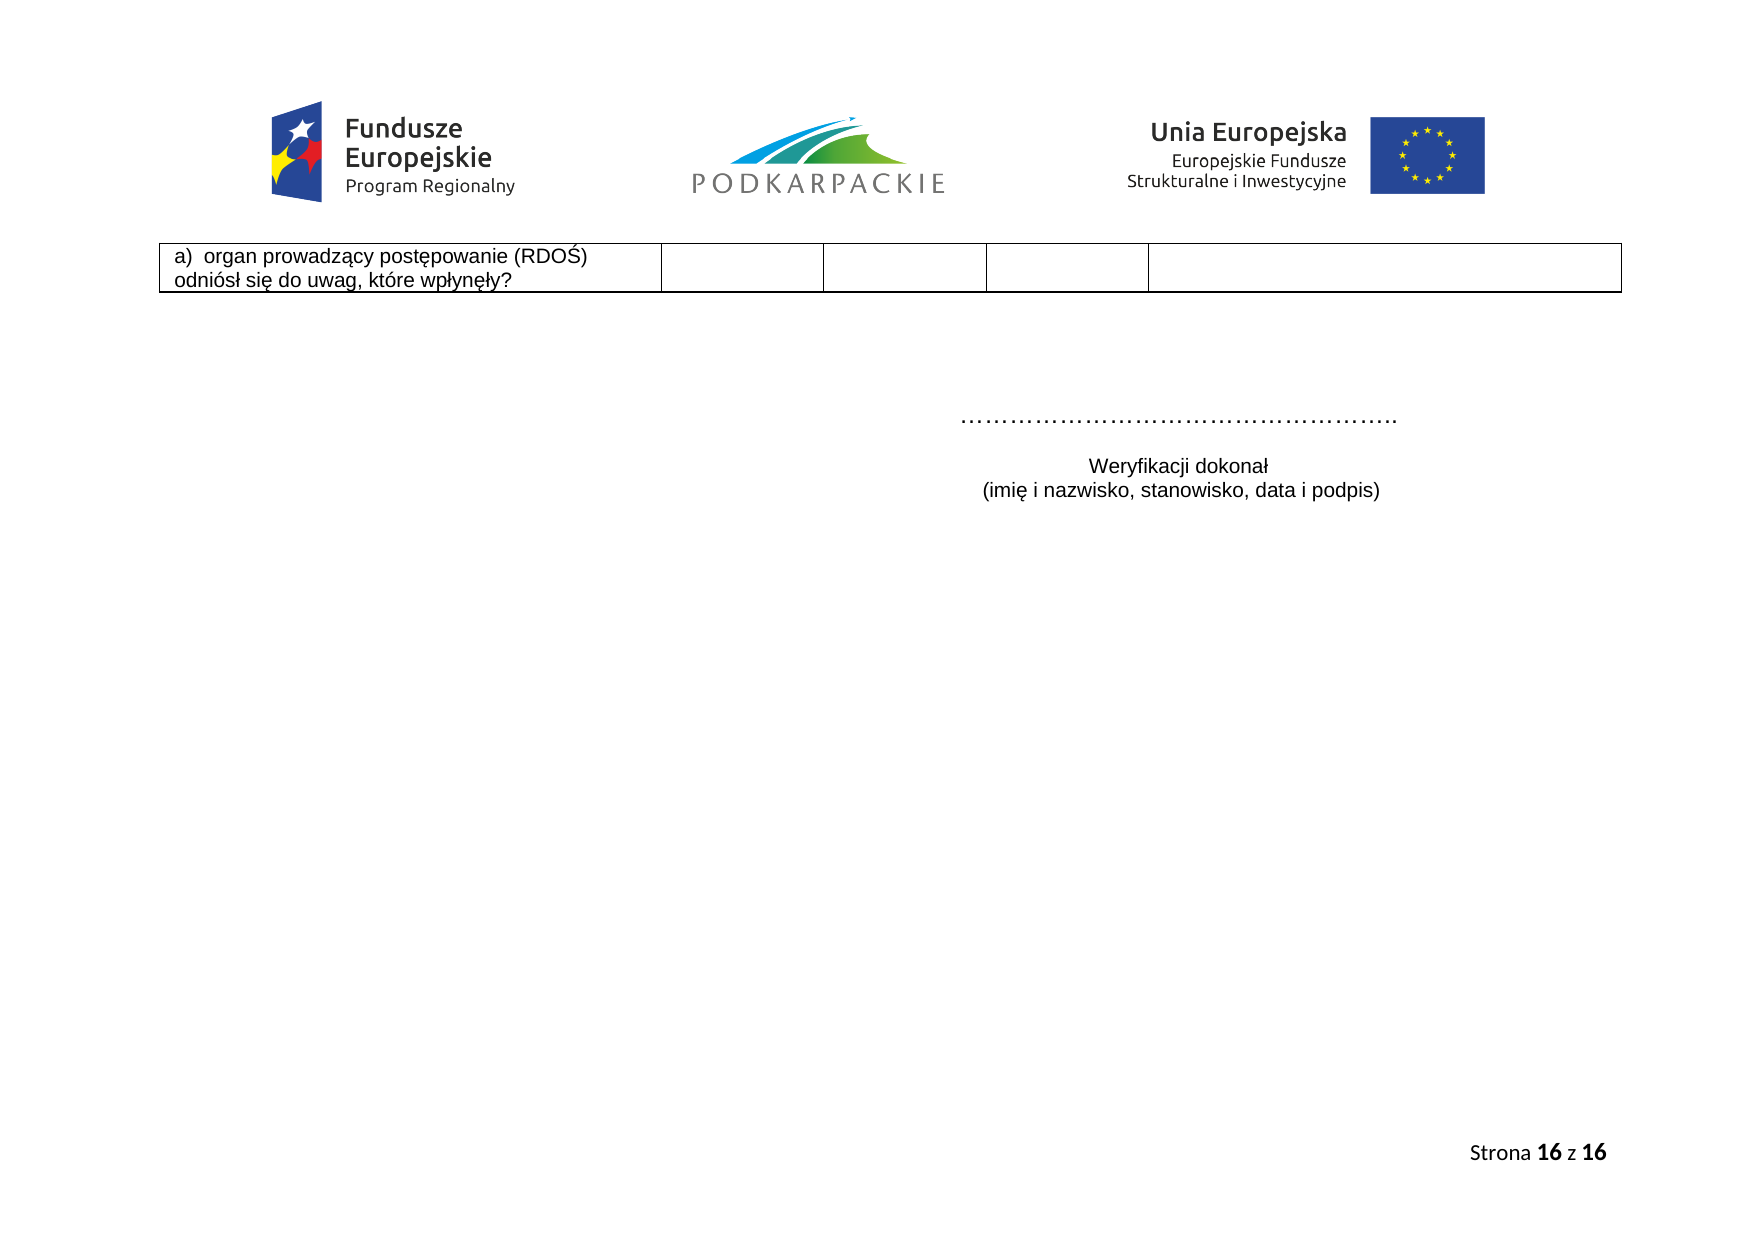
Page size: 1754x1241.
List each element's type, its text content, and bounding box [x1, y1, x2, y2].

table_cell [987, 244, 1148, 291]
text Weryfikacji dokonał [148, 454, 1606, 478]
text (imię i nazwisko, stanowisko, data i podpis) [148, 478, 1606, 502]
table_cell [662, 244, 823, 291]
table_cell organ prowadzący postępowanie (RDOŚ) odniósł się do uwag, które wpłynęły? [160, 244, 661, 291]
table_cell [1149, 244, 1621, 291]
text …………………………………………….. [148, 400, 1606, 429]
table_cell [824, 244, 986, 291]
picture [228, 73, 1526, 243]
